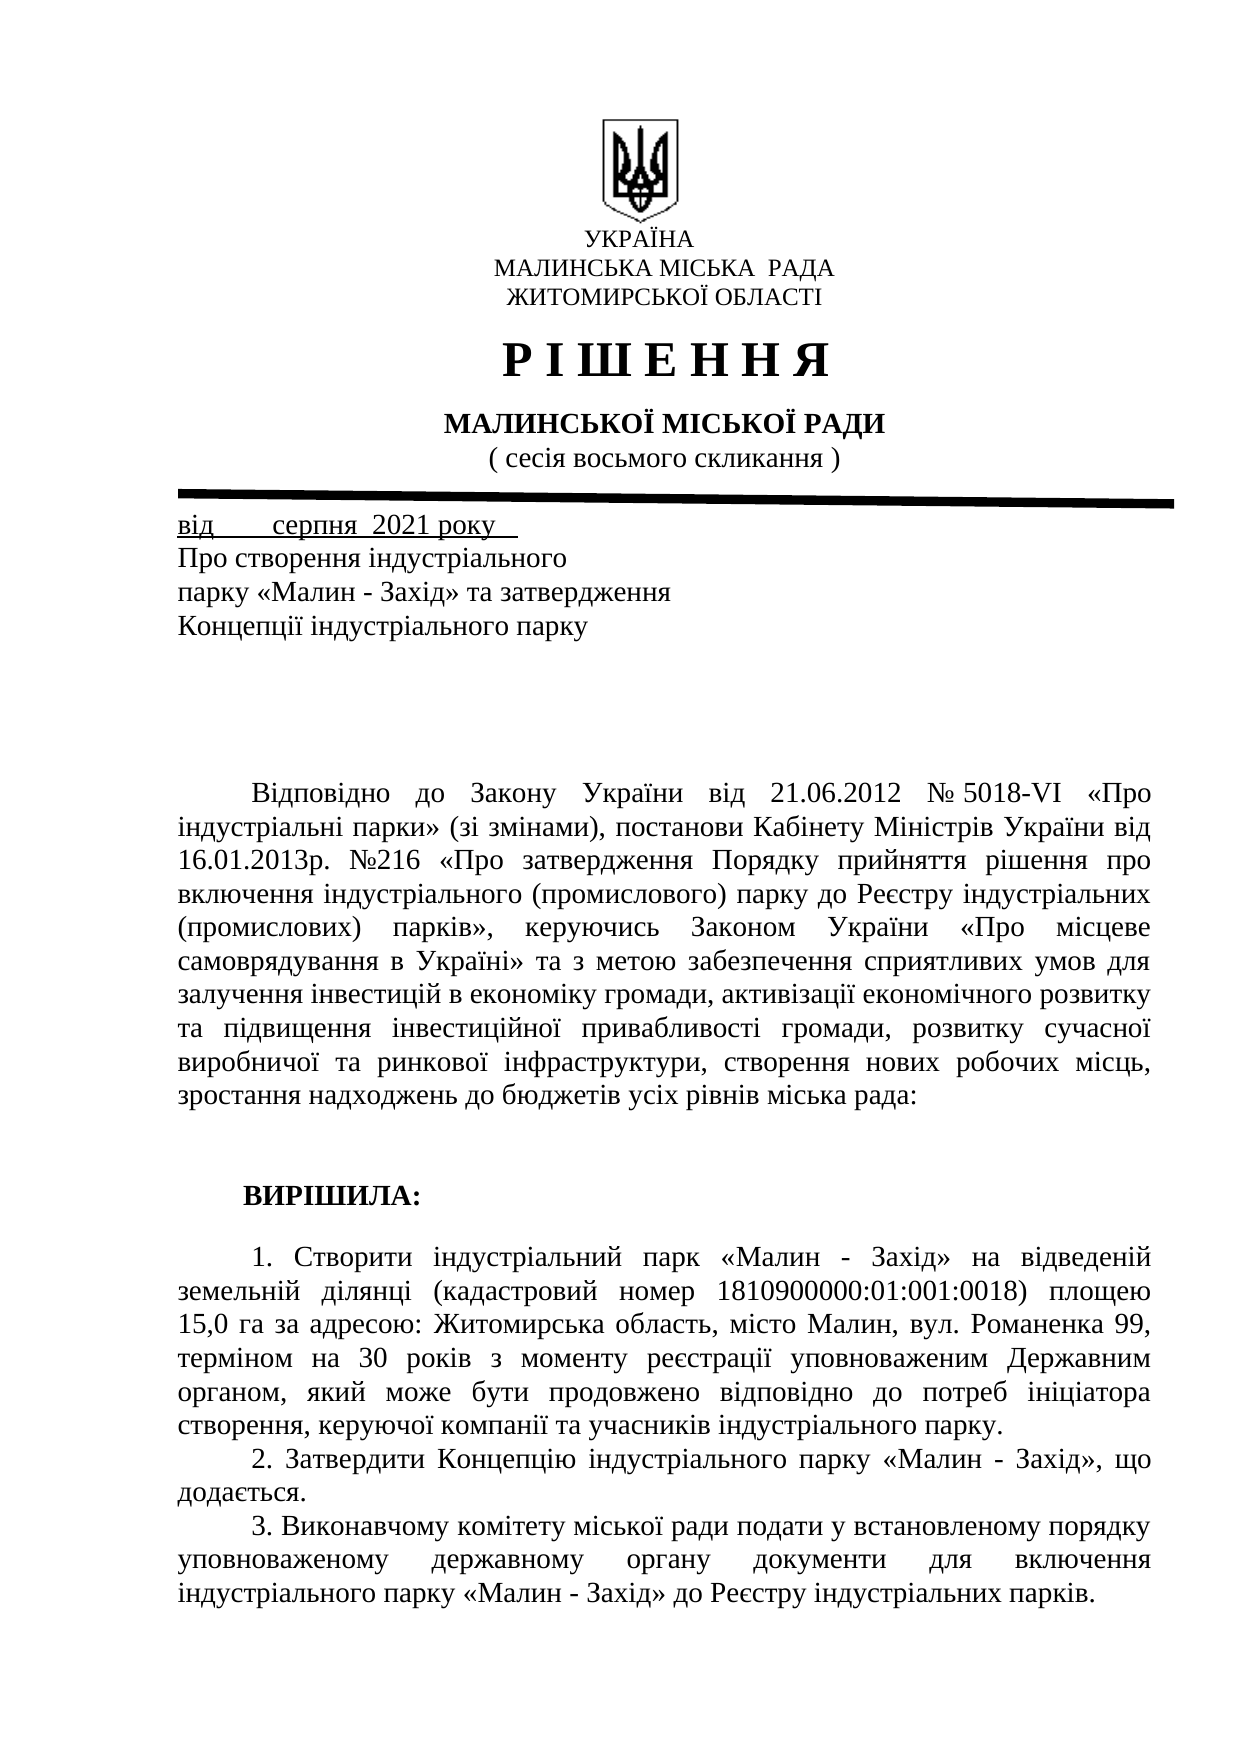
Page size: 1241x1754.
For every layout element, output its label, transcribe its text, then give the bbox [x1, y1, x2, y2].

text 2. Затвердити Концепцію індустріального парку «Малин - Захід», що додається. [177, 1441, 1152, 1508]
text Концепції індустріального парку [177, 608, 1152, 641]
picture [596, 118, 684, 225]
text ЖИТОМИРСЬКОЇ ОБЛАСТІ [177, 282, 1152, 311]
text МАЛИНСЬКА МІСЬКА РАДА [177, 253, 1152, 282]
text Про створення індустріального [177, 541, 1152, 574]
text ( сесія восьмого скликання ) [177, 440, 1152, 473]
text від серпня 2021 року [177, 507, 1152, 541]
text ВИРІШИЛА: [177, 1178, 1152, 1211]
text 3. Виконавчому комітету міської ради подати у встановленому порядку уповноваженому державному органу документи для включення індустріального парку «Малин - Захід» до Реєстру індустріальних парків. [177, 1508, 1152, 1608]
text Р І Ш Е Н Н я [177, 330, 1152, 387]
text парку «Малин - Захід» та затвердження [177, 574, 1152, 608]
text малинської МІСЬКОЇ ради [177, 406, 1152, 440]
text Відповідно до Закону України від 21.06.2012 № 5018-VI «Про індустріальні парки» (зі змінами), постанови Кабінету Міністрів України від 16.01.2013р. №216 «Про затвердження Порядку прийняття рішення про включення індустріального (промислового) парку до Реєстру індустріальних (промислових) парків», керуючись Законом України «Про місцеве самоврядування в Україні» та з метою забезпечення сприятливих умов для залучення інвестицій в економіку громади, активізації економічного розвитку та підвищення інвестиційної привабливості громади, розвитку сучасної виробничої та ринкової інфраструктури, створення нових робочих місць, зростання надходжень до бюджетів усіх рівнів міська рада: [177, 775, 1152, 1111]
text УКРАЇНА [546, 224, 1152, 253]
text 1. Створити індустріальний парк «Малин - Захід» на відведеній земельній ділянці (кадастровий номер 1810900000:01:001:0018) площею 15,0 га за адресою: Житомирська область, місто Малин, вул. Романенка 99, терміном на 30 років з моменту реєстрації уповноваженим Державним органом, який може бути продовжено відповідно до потреб ініціатора створення, керуючої компанії та учасників індустріального парку. [177, 1239, 1152, 1441]
